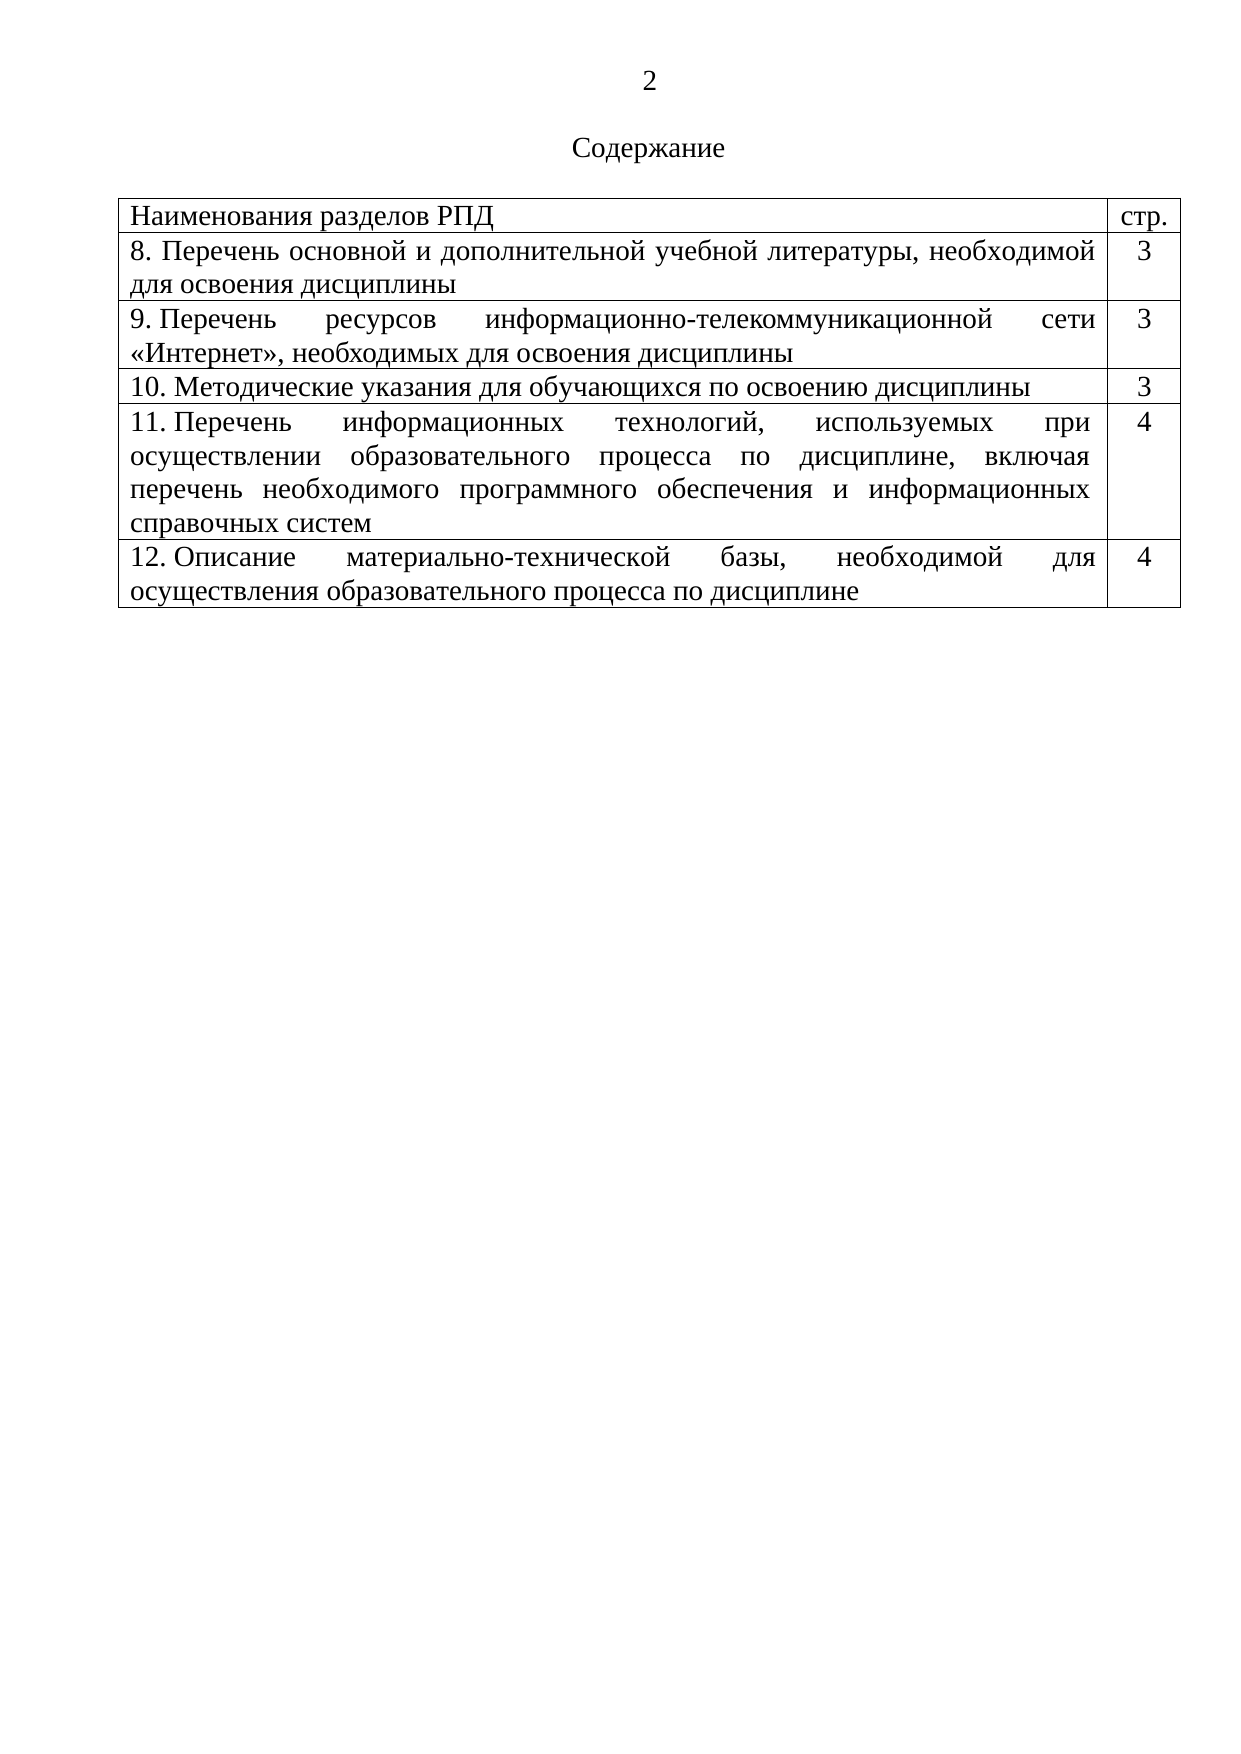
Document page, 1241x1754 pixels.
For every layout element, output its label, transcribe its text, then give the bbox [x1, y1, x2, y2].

table_cell 8. Перечень основной и дополнительной учебной литературы, необходимой для освоения дисциплины [119, 233, 1107, 300]
table_cell 4 [1108, 404, 1180, 538]
table_cell 3 [1108, 369, 1180, 403]
table_cell 11. Перечень информационных технологий, используемых при осуществлении образовательного процесса по дисциплине, включая перечень необходимого программного обеспечения и информационных справочных систем [119, 404, 1107, 538]
table_header стр. [1108, 199, 1180, 232]
table_cell 12. Описание материально-технической базы, необходимой для осуществления образовательного процесса по дисциплине [119, 540, 1107, 607]
table_cell 10. Методические указания для обучающихся по освоению дисциплины [119, 369, 1107, 403]
table_cell 9. Перечень ресурсов информационно-телекоммуникационной сети «Интернет», необходимых для освоения дисциплины [119, 301, 1107, 368]
text Содержание [118, 130, 1179, 164]
table_cell 4 [1108, 540, 1180, 607]
table_cell 3 [1108, 301, 1180, 368]
table_header Наименования разделов РПД [119, 199, 1107, 232]
table_cell 3 [1108, 233, 1180, 300]
